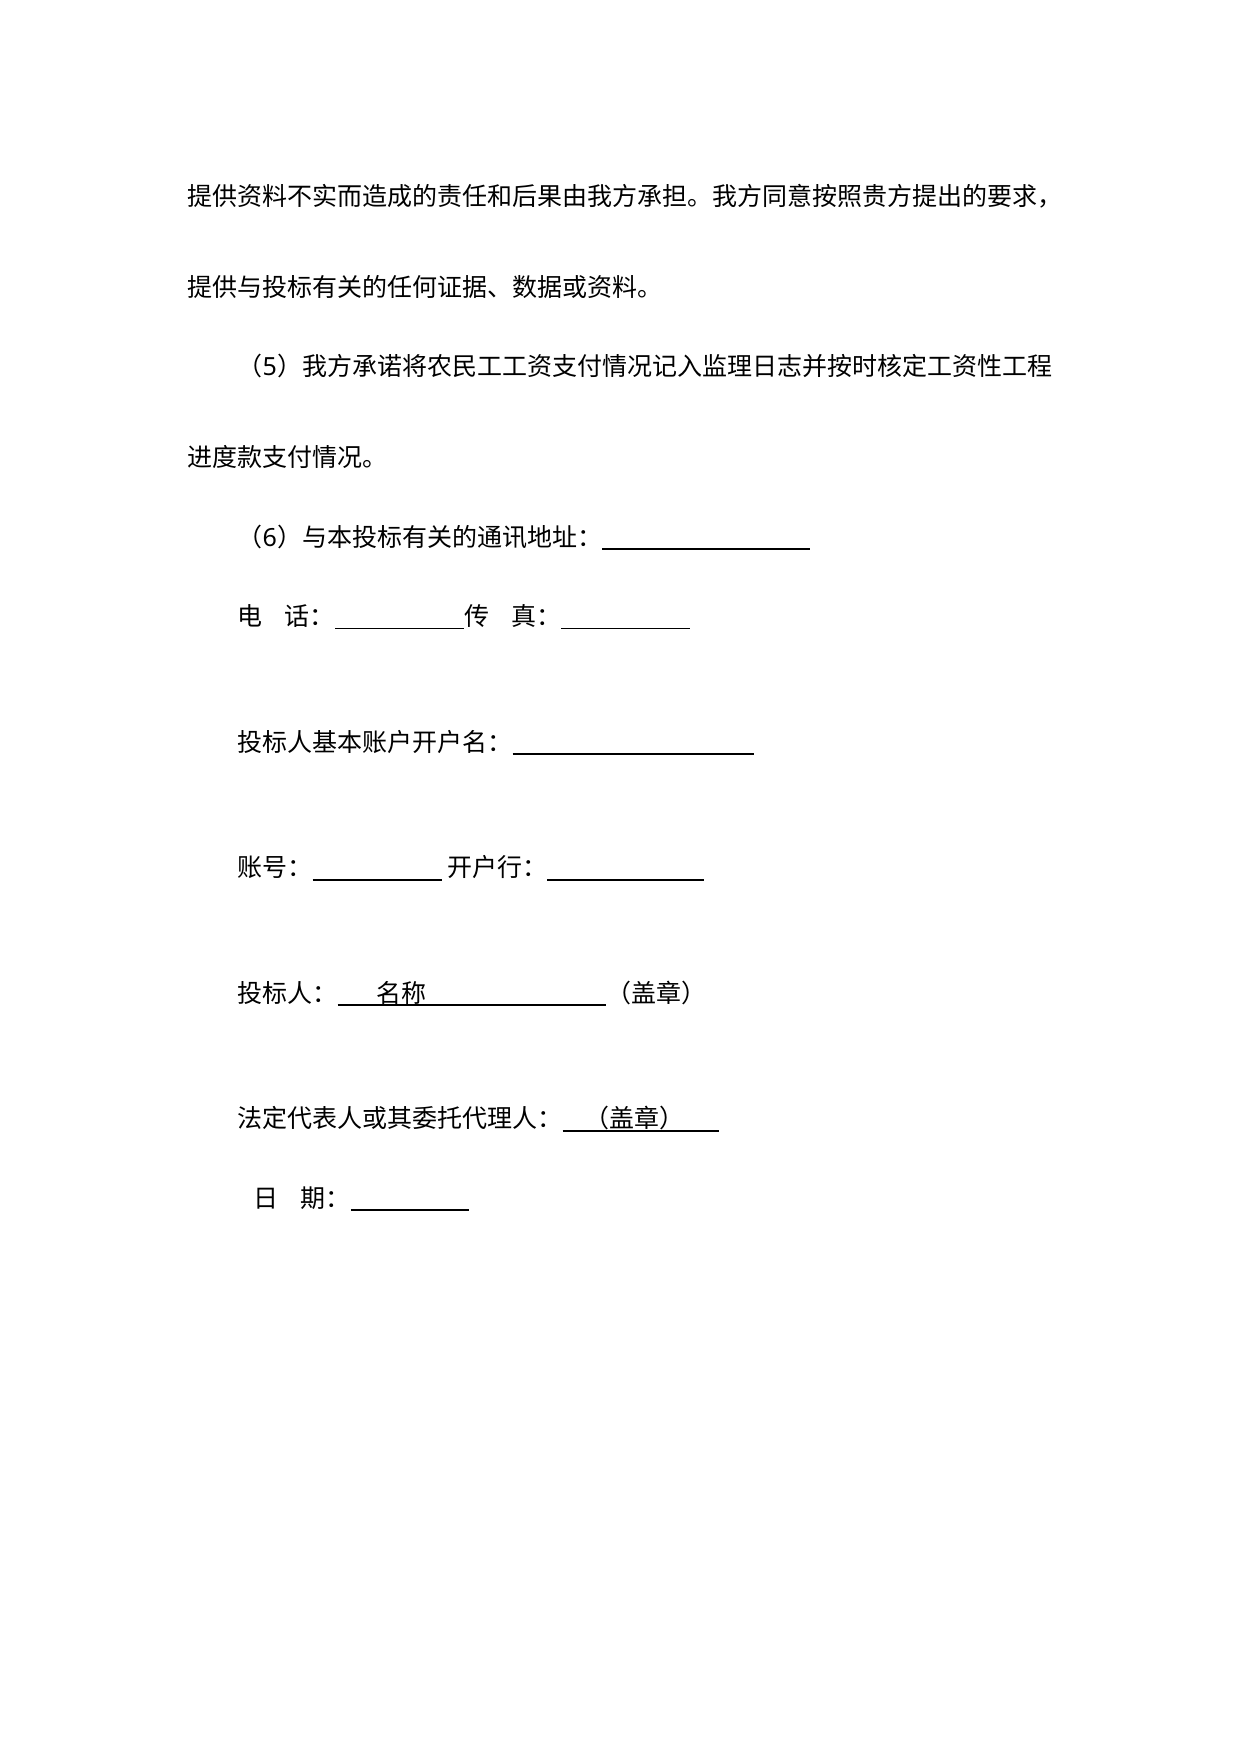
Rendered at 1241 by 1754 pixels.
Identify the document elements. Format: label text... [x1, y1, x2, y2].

text 电 话： 传 真： [187, 582, 1053, 647]
text 投标人： 名称 （盖章） [187, 959, 1053, 1024]
text 账号： 开户行： [187, 833, 1053, 898]
text 法定代表人或其委托代理人： （盖章） [187, 1084, 1053, 1149]
text 日 期： [187, 1164, 1053, 1229]
text （5）我方承诺将农民工工资支付情况记入监理日志并按时核定工资性工程进度款支付情况。 [187, 332, 1053, 488]
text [187, 162, 1053, 318]
text 投标人基本账户开户名： [187, 708, 1053, 773]
text （6）与本投标有关的通讯地址： [187, 503, 1053, 568]
